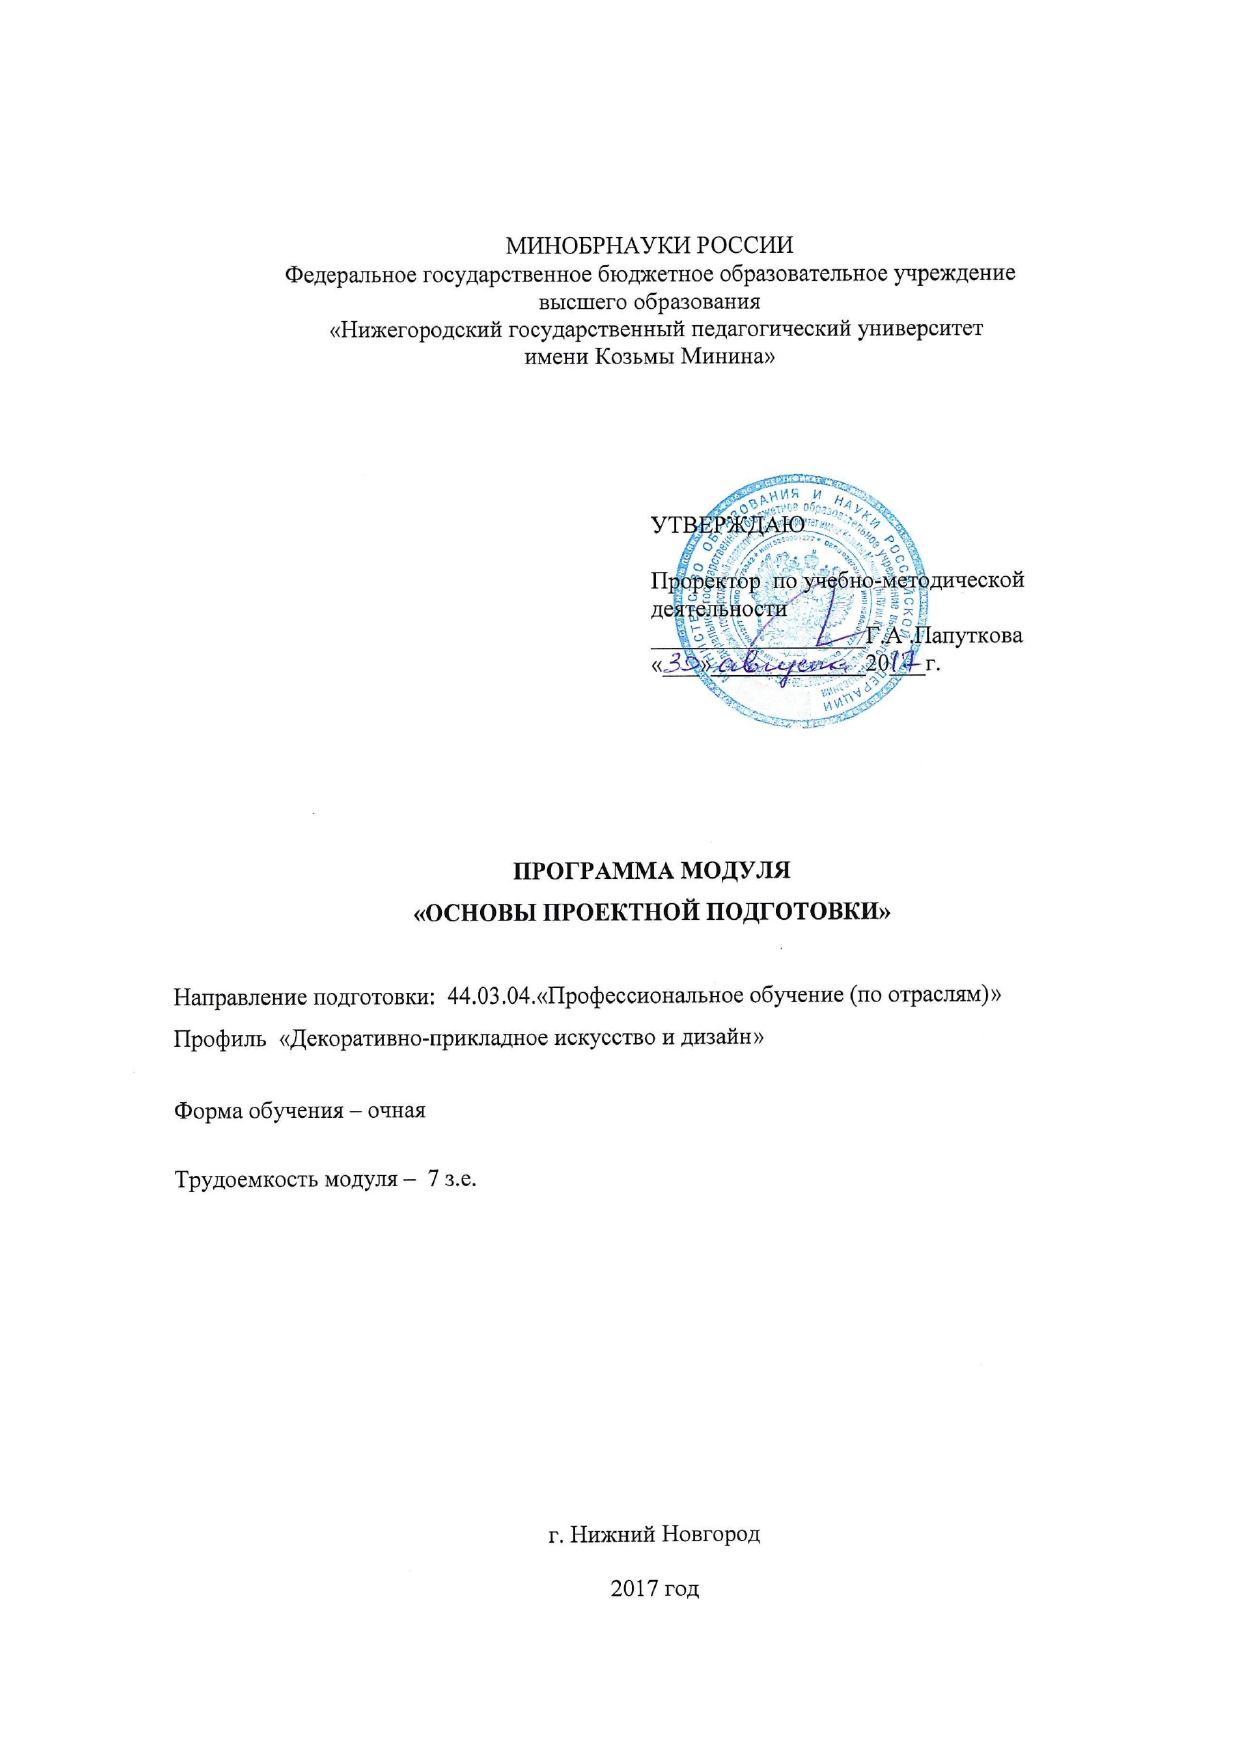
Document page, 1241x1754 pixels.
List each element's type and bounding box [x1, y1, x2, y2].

picture [29, 118, 1212, 1636]
